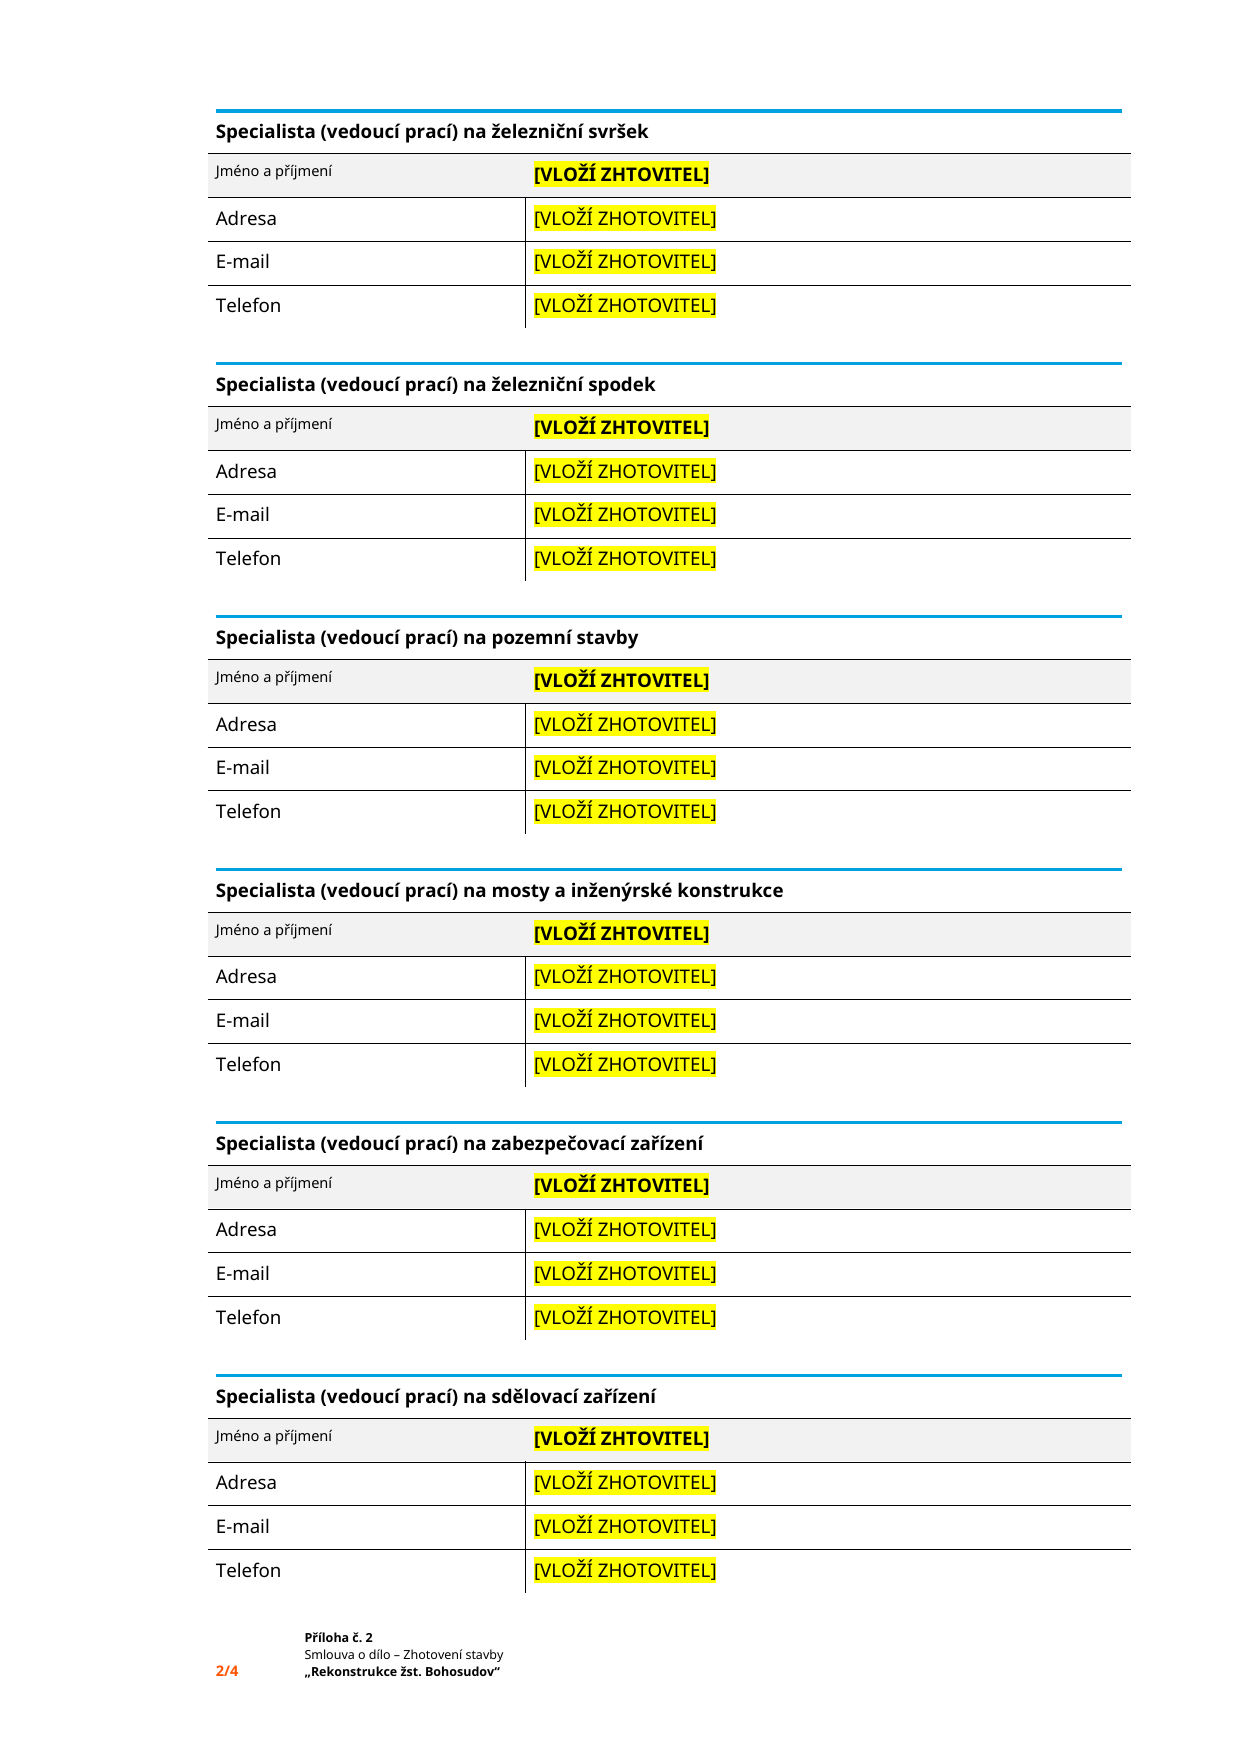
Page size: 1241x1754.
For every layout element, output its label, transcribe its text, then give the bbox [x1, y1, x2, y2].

text Specialista (vedoucí prací) na železniční spodek [216, 365, 1122, 397]
table_header [VLOŽÍ ZHTOVITEL] [526, 1419, 1131, 1461]
table_cell [VLOŽÍ ZHOTOVITEL] [526, 1506, 1131, 1549]
table_cell E-mail [208, 1506, 525, 1549]
table_cell [VLOŽÍ ZHOTOVITEL] [526, 1210, 1131, 1252]
table_cell [VLOŽÍ ZHOTOVITEL] [526, 704, 1131, 746]
table_cell [VLOŽÍ ZHOTOVITEL] [526, 1463, 1131, 1505]
table_cell [VLOŽÍ ZHOTOVITEL] [526, 242, 1131, 284]
table_header Jméno a příjmení [208, 407, 526, 450]
table_cell Telefon [208, 1044, 525, 1087]
table_header Jméno a příjmení [208, 1419, 526, 1461]
table_header [VLOŽÍ ZHTOVITEL] [526, 407, 1131, 450]
table_cell [VLOŽÍ ZHOTOVITEL] [526, 1297, 1131, 1340]
table_header [VLOŽÍ ZHTOVITEL] [526, 913, 1131, 956]
table_cell [VLOŽÍ ZHOTOVITEL] [526, 1253, 1131, 1296]
text Specialista (vedoucí prací) na mosty a inženýrské konstrukce [216, 871, 1122, 903]
table_cell Adresa [208, 451, 525, 493]
table_cell [VLOŽÍ ZHOTOVITEL] [526, 1000, 1131, 1043]
text Specialista (vedoucí prací) na pozemní stavby [216, 618, 1122, 650]
table_cell Telefon [208, 1297, 525, 1340]
table_header Jméno a příjmení [208, 660, 526, 703]
table_cell [VLOŽÍ ZHOTOVITEL] [526, 748, 1131, 790]
table_cell [VLOŽÍ ZHOTOVITEL] [526, 495, 1131, 537]
text Specialista (vedoucí prací) na železniční svršek [216, 113, 1122, 144]
table_cell [VLOŽÍ ZHOTOVITEL] [526, 286, 1131, 328]
table_cell Telefon [208, 791, 525, 834]
table_cell Adresa [208, 957, 525, 999]
table_cell Telefon [208, 286, 525, 328]
table_cell E-mail [208, 748, 525, 790]
table_cell Adresa [208, 198, 525, 241]
table_cell E-mail [208, 1000, 525, 1043]
table_cell [VLOŽÍ ZHOTOVITEL] [526, 539, 1131, 581]
table_cell [VLOŽÍ ZHOTOVITEL] [526, 1550, 1131, 1593]
table_cell E-mail [208, 1253, 525, 1296]
table_header Jméno a příjmení [208, 1166, 526, 1208]
text Specialista (vedoucí prací) na sdělovací zařízení [216, 1377, 1122, 1409]
table_cell E-mail [208, 242, 525, 284]
table_cell [VLOŽÍ ZHOTOVITEL] [526, 451, 1131, 493]
table_cell [VLOŽÍ ZHOTOVITEL] [526, 198, 1131, 241]
table_cell Adresa [208, 1463, 525, 1505]
table_cell Adresa [208, 1210, 525, 1252]
table_cell Telefon [208, 1550, 525, 1593]
table_header [VLOŽÍ ZHTOVITEL] [526, 1166, 1131, 1208]
table_cell [VLOŽÍ ZHOTOVITEL] [526, 791, 1131, 834]
table_cell E-mail [208, 495, 525, 537]
table_header Jméno a příjmení [208, 154, 526, 197]
table_cell Telefon [208, 539, 525, 581]
table_cell [VLOŽÍ ZHOTOVITEL] [526, 957, 1131, 999]
table_header [VLOŽÍ ZHTOVITEL] [526, 660, 1131, 703]
table_cell Adresa [208, 704, 525, 746]
table_cell [VLOŽÍ ZHOTOVITEL] [526, 1044, 1131, 1087]
table_header [VLOŽÍ ZHTOVITEL] [526, 154, 1131, 197]
table_header Jméno a příjmení [208, 913, 526, 956]
text Specialista (vedoucí prací) na zabezpečovací zařízení [216, 1124, 1122, 1156]
